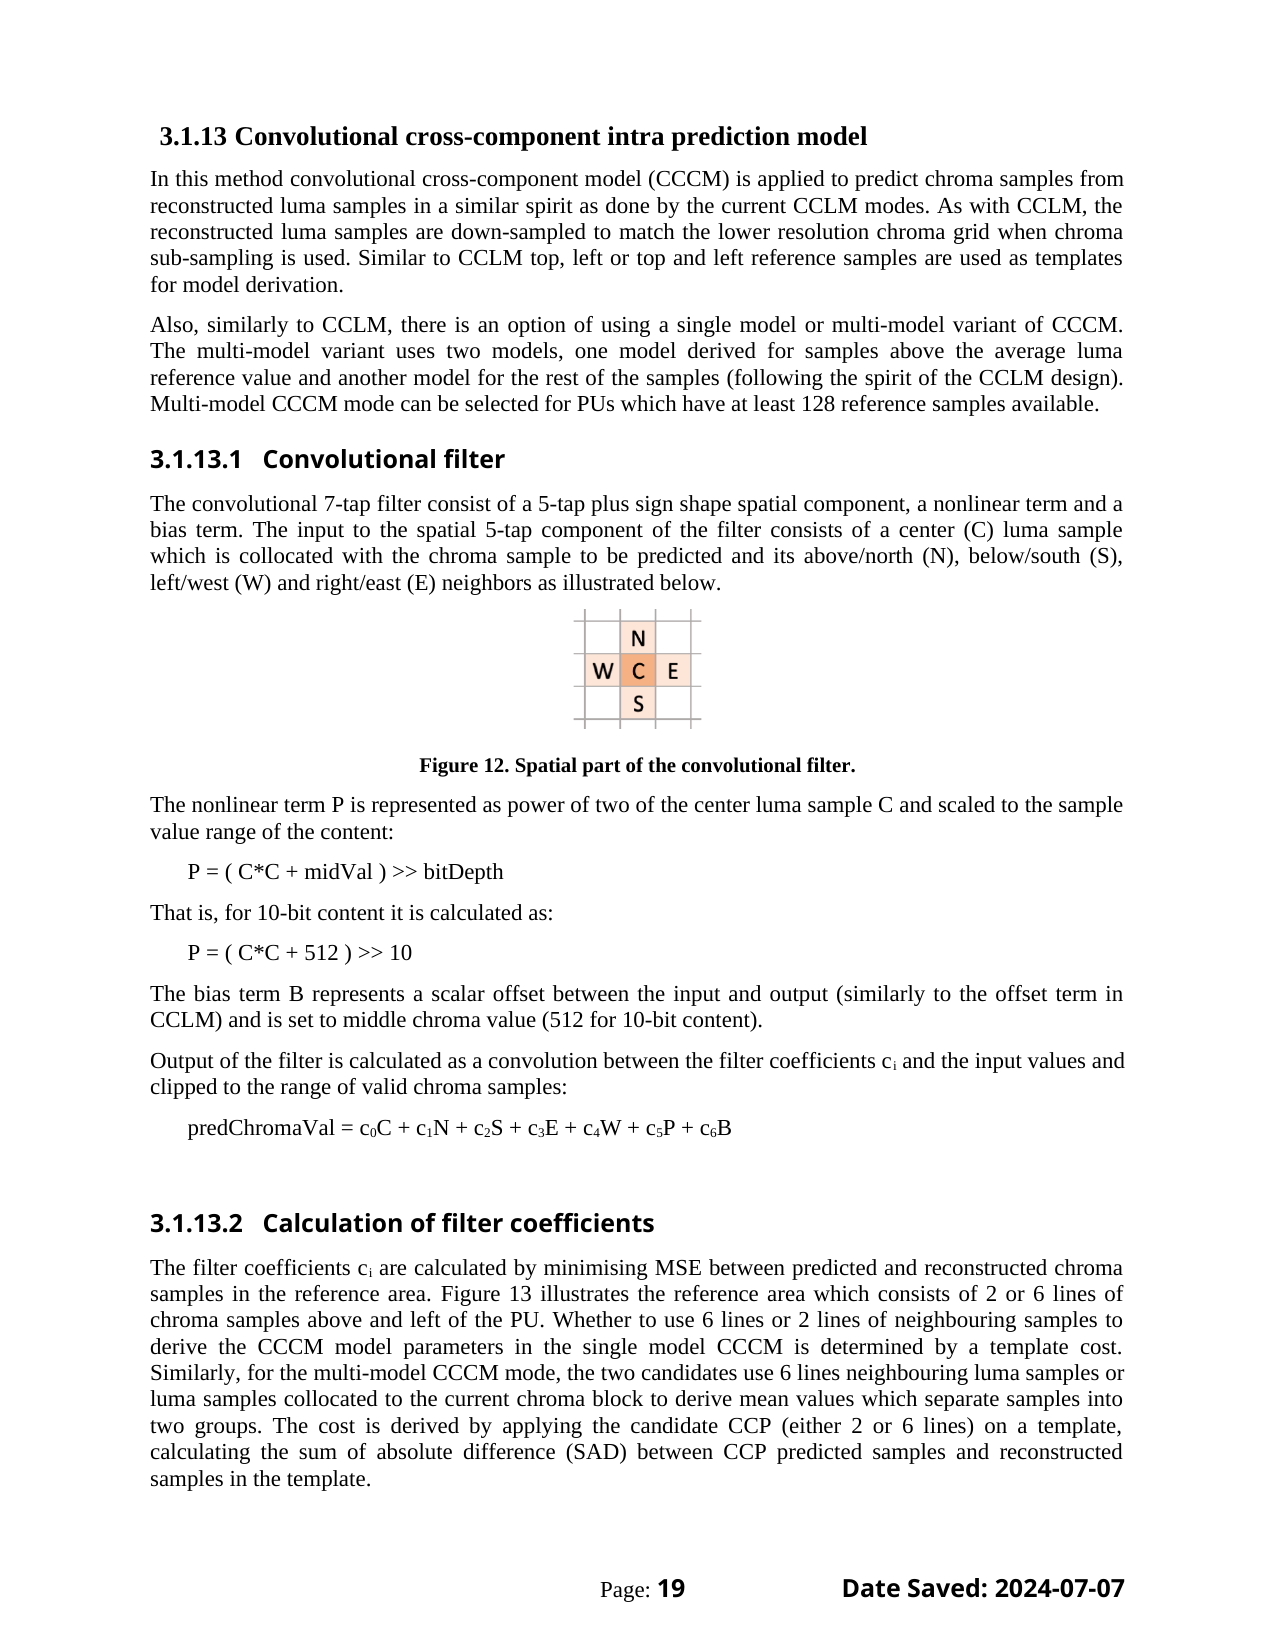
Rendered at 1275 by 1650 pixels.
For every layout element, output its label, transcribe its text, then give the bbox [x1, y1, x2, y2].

text Output of the filter is calculated as a convolution between the filter coefficients ci and the input values and clipped to the range of valid chroma samples: [150, 1047, 1125, 1099]
subtitle Convolutional filter [150, 442, 1125, 476]
text In this method convolutional cross-component model (CCCM) is applied to predict chroma samples from reconstructed luma samples in a similar spirit as done by the current CCLM modes. As with CCLM, the reconstructed luma samples are down-sampled to match the lower resolution chroma grid when chroma sub-sampling is used. Similar to CCLM top, left or top and left reference samples are used as templates for model derivation. [150, 165, 1125, 297]
subtitle Calculation of filter coefficients [150, 1206, 1125, 1239]
text The nonlinear term P is represented as power of two of the center luma sample C and scaled to the sample value range of the content: [150, 791, 1125, 844]
subtitle Convolutional cross-component intra prediction model [159, 120, 1125, 151]
text The filter coefficients ci are calculated by minimising MSE between predicted and reconstructed chroma samples in the reference area. Figure 13 illustrates the reference area which consists of 2 or 6 lines of chroma samples above and left of the PU. Whether to use 6 lines or 2 lines of neighbouring samples to derive the CCCM model parameters in the single model CCCM is determined by a template cost. Similarly, for the multi-model CCCM mode, the two candidates use 6 lines neighbouring luma samples or luma samples collocated to the current chroma block to derive mean values which separate samples into two groups. The cost is derived by applying the candidate CCP (either 2 or 6 lines) on a template, calculating the sum of absolute difference (SAD) between CCP predicted samples and reconstructed samples in the template. [150, 1254, 1125, 1491]
text The bias term B represents a scalar offset between the input and output (similarly to the offset term in CCLM) and is set to middle chroma value (512 for 10-bit content). [150, 980, 1125, 1033]
text P = ( C*C + 512 ) >> 10 [150, 939, 1125, 966]
text Also, similarly to CCLM, there is an option of using a single model or multi-model variant of CCCM. The multi-model variant uses two models, one model derived for samples above the average luma reference value and another model for the rest of the samples (following the spirit of the CCLM design). Multi-model CCCM mode can be selected for PUs which have at least 128 reference samples available. [150, 311, 1125, 417]
text P = ( C*C + midVal ) >> bitDepth [150, 858, 1125, 885]
picture [573, 609, 702, 729]
text predChromaVal = c0C + c1N + c2S + c3E + c4W + c5P + c6B [150, 1114, 1125, 1140]
text That is, for 10-bit content it is calculated as: [150, 899, 1125, 925]
text The convolutional 7-tap filter consist of a 5-tap plus sign shape spatial component, a nonlinear term and a bias term. The input to the spatial 5-tap component of the filter consists of a center (C) luma sample which is collocated with the chroma sample to be predicted and its above/north (N), below/south (S), left/west (W) and right/east (E) neighbors as illustrated below. [150, 490, 1125, 595]
